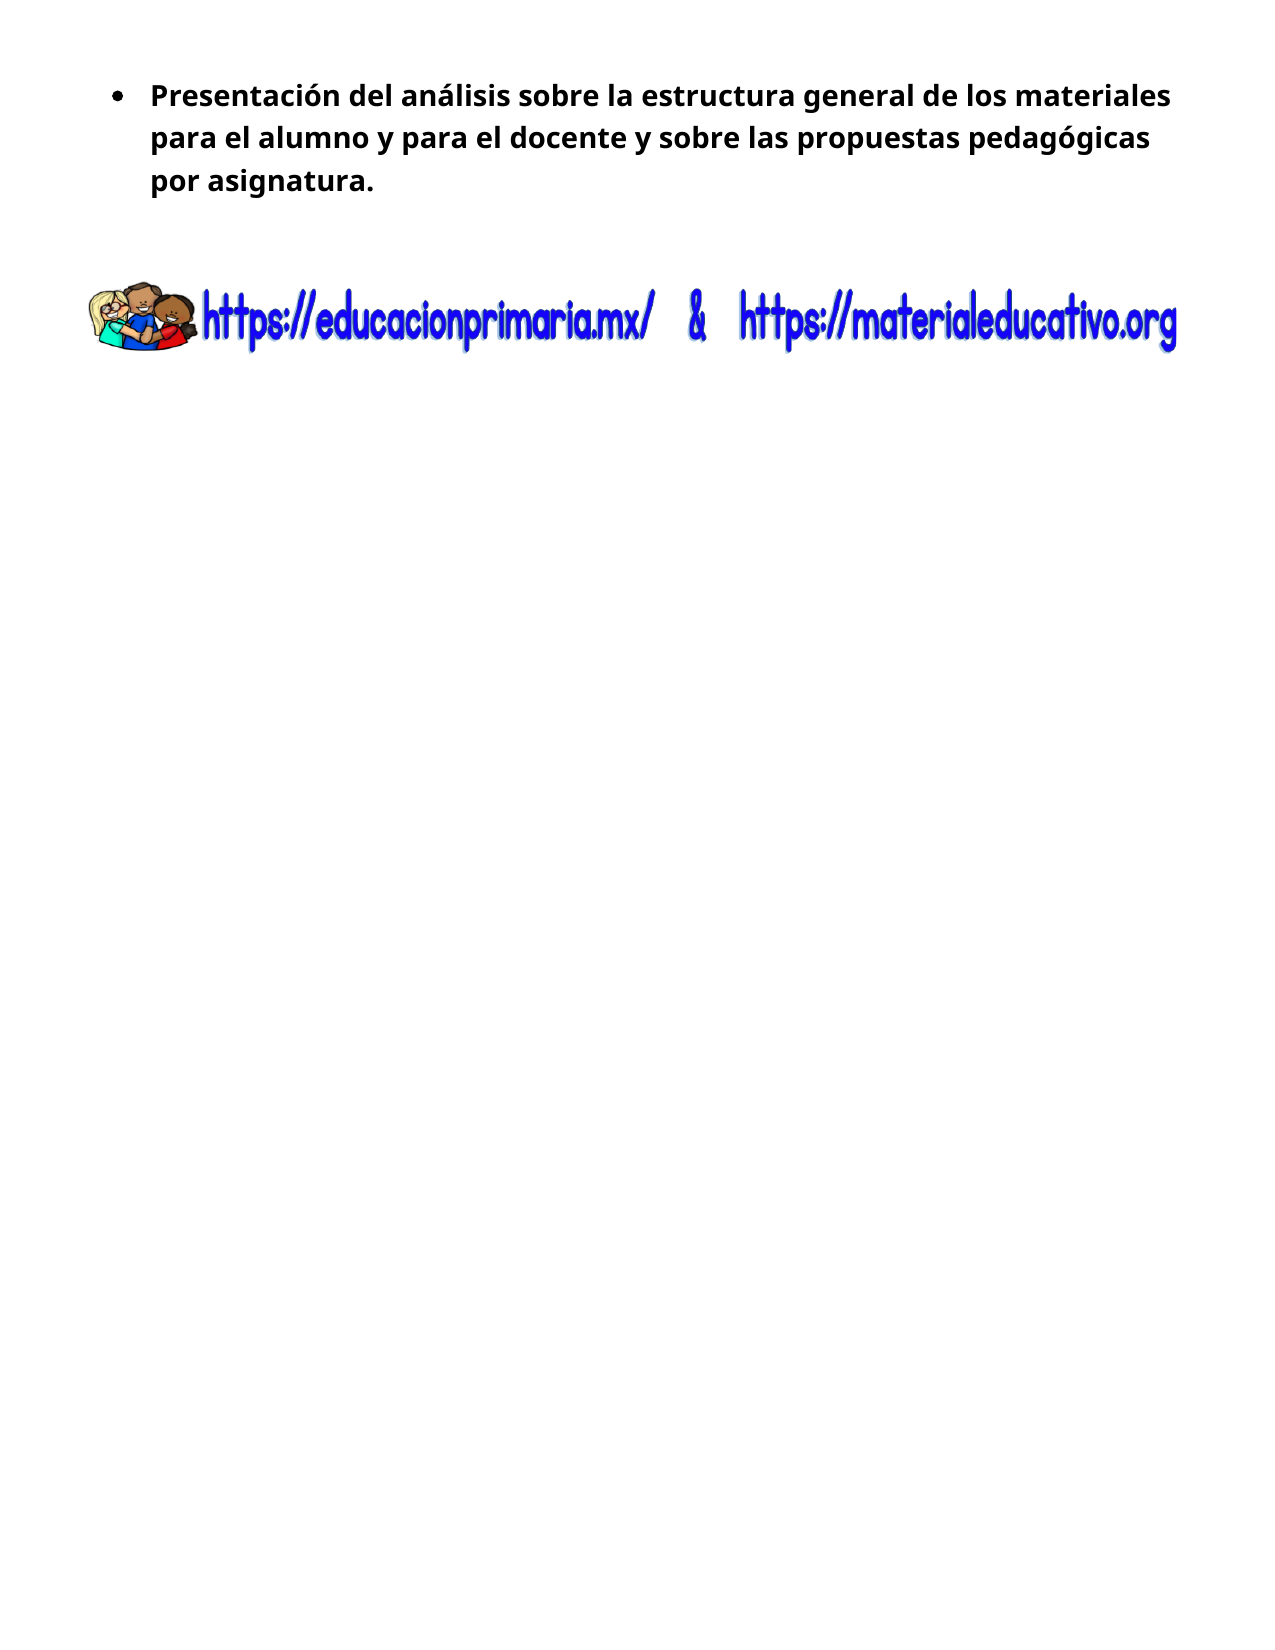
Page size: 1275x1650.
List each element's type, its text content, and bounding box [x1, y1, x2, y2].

list Presentación del análisis sobre la estructura general de los materiales para el alumno y para el docente y sobre las propuestas pedagógicas por asignatura. [112, 75, 1200, 200]
picture [87, 281, 1177, 354]
